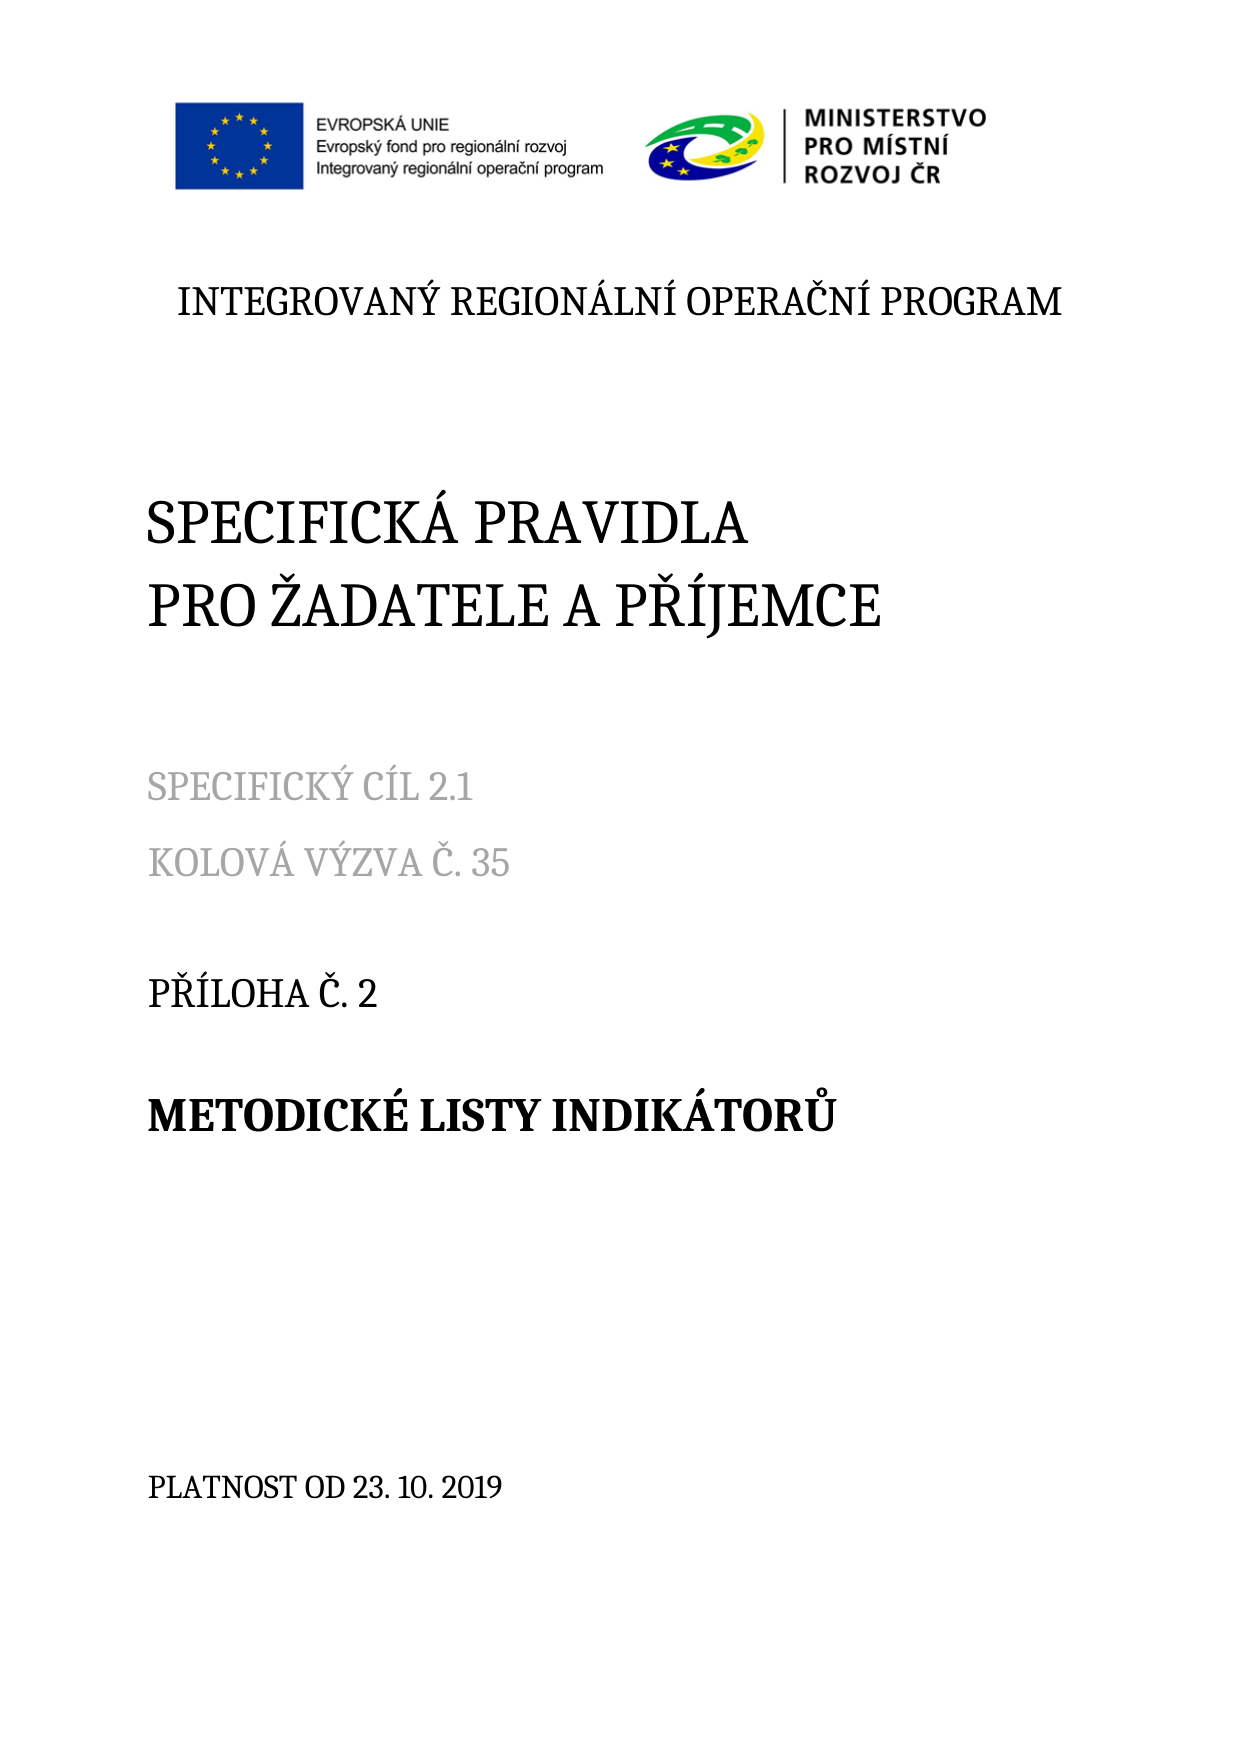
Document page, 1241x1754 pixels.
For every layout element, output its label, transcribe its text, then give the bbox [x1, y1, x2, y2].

text pLATNOST OD 23. 10. 2019 [148, 1469, 1093, 1507]
text Specifický cíl 2.1 [148, 762, 1093, 810]
text Metodické listy indikátorů [148, 1088, 1093, 1143]
text Specifická PRAVIDLA [148, 487, 1093, 559]
picture [147, 73, 1014, 218]
text INTEGROVANÝ REGIONÁLNÍ OPERAČNÍ PROGRAM [148, 278, 1093, 326]
text PRO ŽADATELE A PŘÍJEMCE [148, 570, 1093, 642]
text kolová výzva Č. 35 [148, 838, 1093, 886]
text PŘÍLOHA Č. 2 [148, 969, 1093, 1017]
